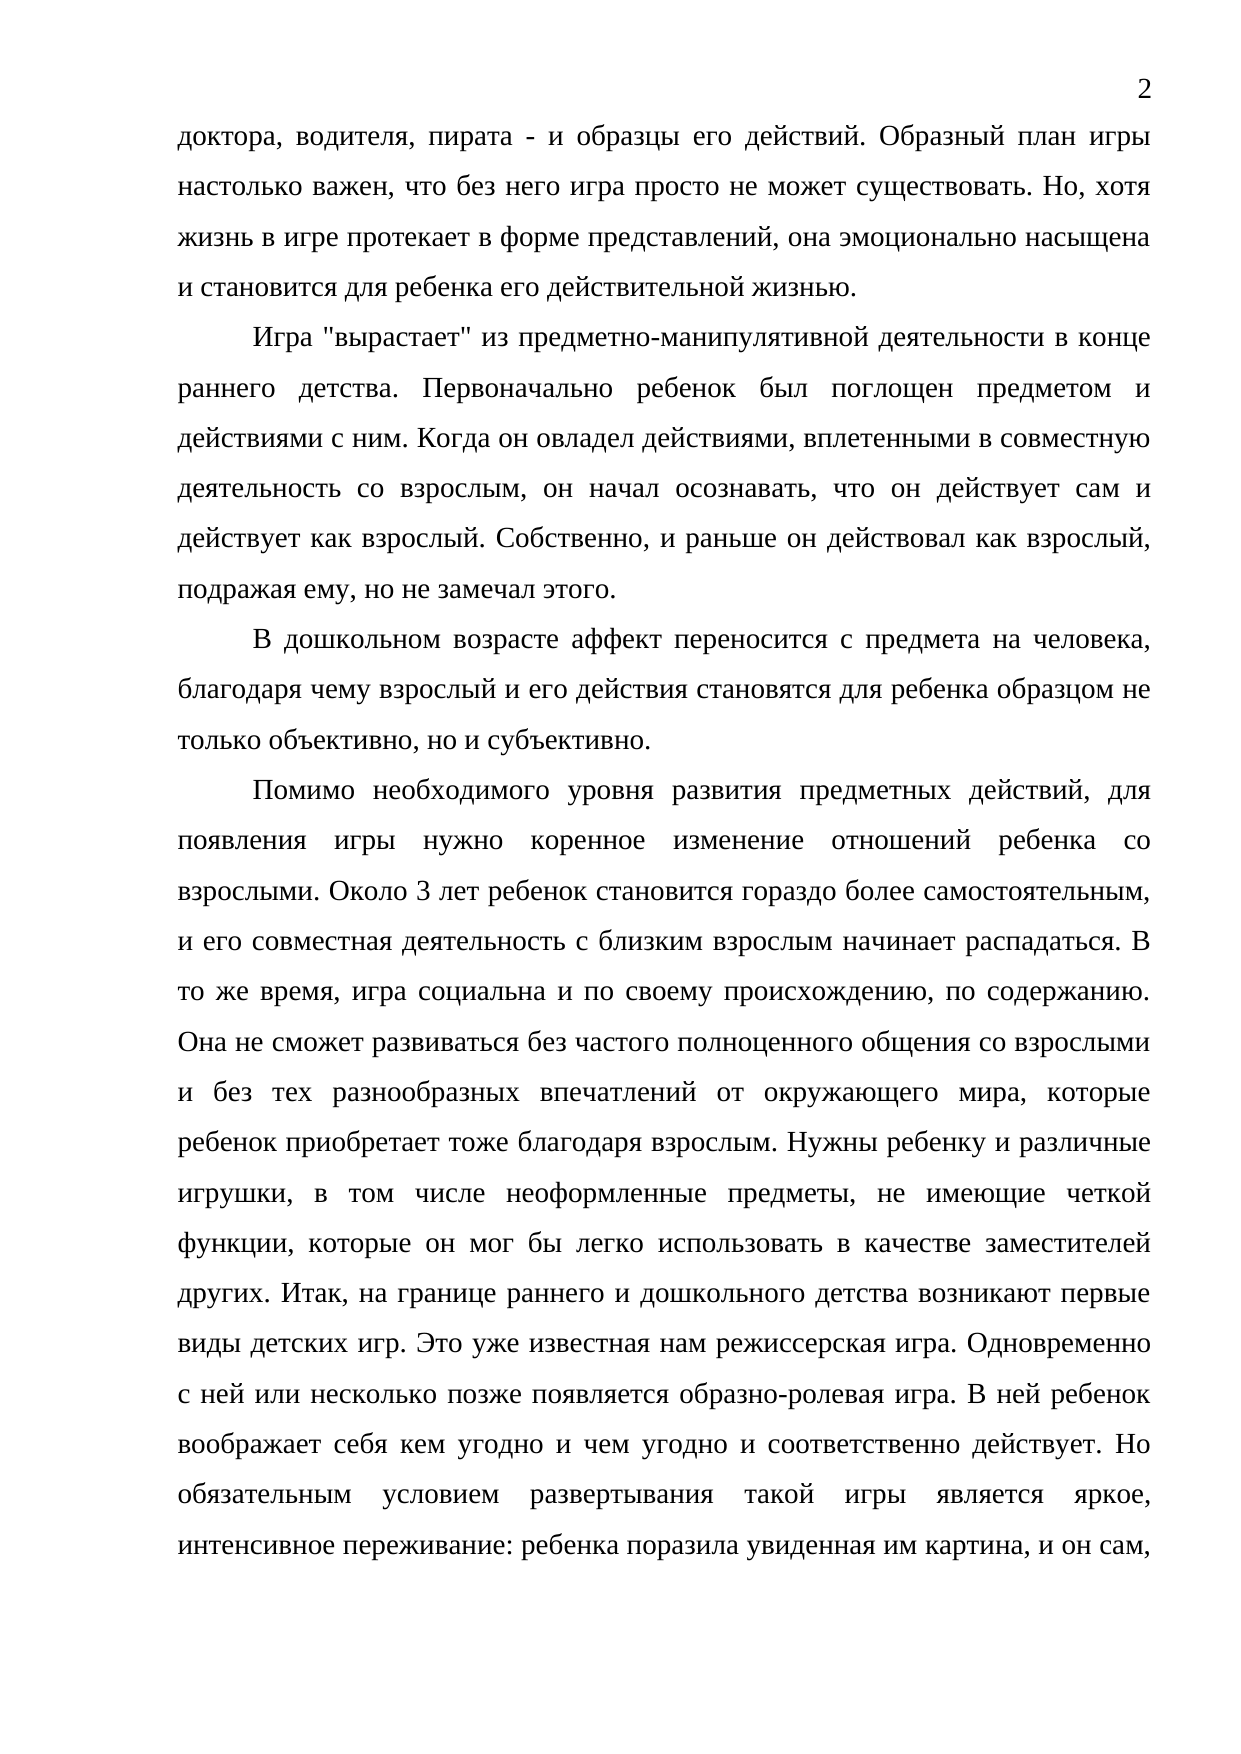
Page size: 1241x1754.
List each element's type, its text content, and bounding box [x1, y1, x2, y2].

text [177, 118, 1152, 303]
text В дошкольном возрасте аффект переносится с предмета на человека, благодаря чему взрослый и его действия становятся для ребенка образцом не только объективно, но и субъективно. [177, 621, 1152, 755]
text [177, 772, 1152, 1560]
text Игра "вырастает" из предметно-манипулятивной деятельности в конце раннего детства. Первоначально ребенок был поглощен предметом и действиями с ним. Когда он овладел действиями, вплетенными в совместную деятельность со взрослым, он начал осознавать, что он действует сам и действует как взрослый. Собственно, и раньше он действовал как взрослый, подражая ему, но не замечал этого. [177, 319, 1152, 604]
